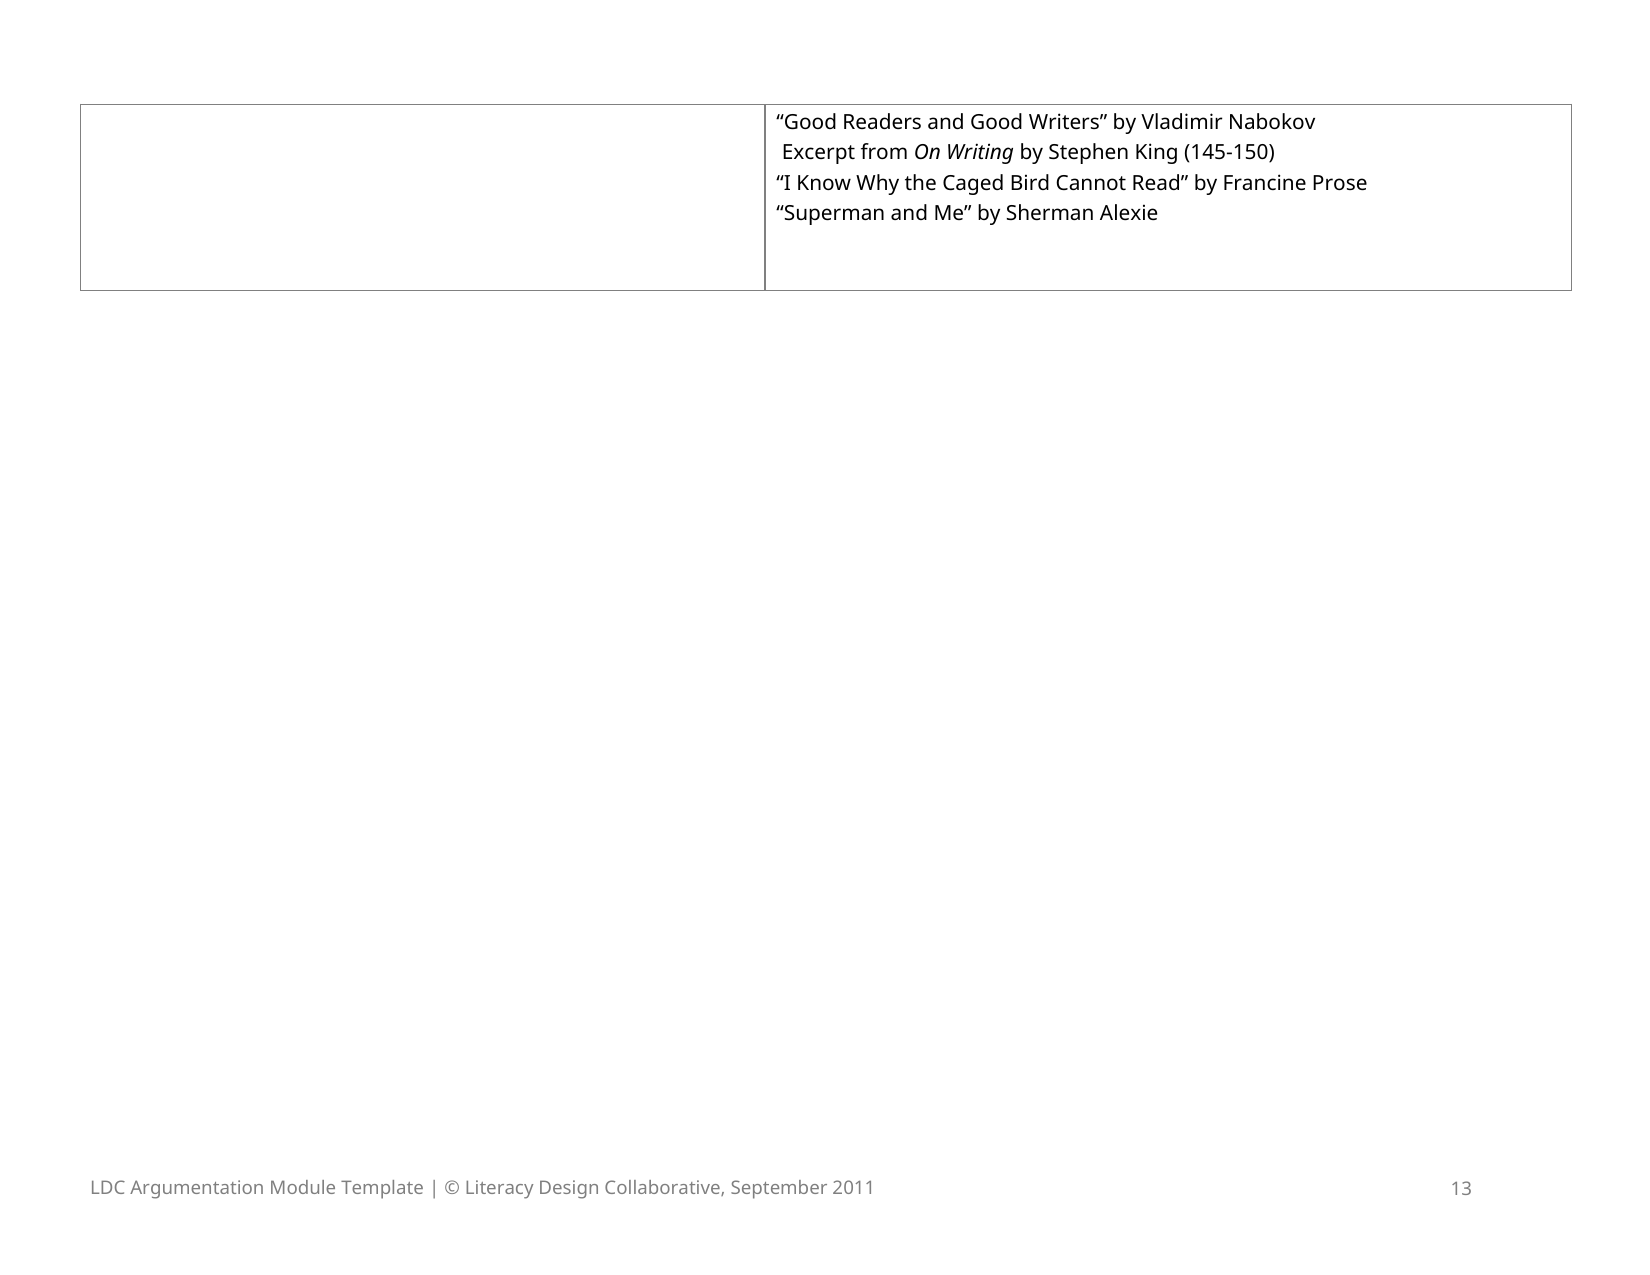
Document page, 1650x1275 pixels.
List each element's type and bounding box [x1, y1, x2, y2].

table_cell [766, 105, 1571, 290]
table_cell [81, 105, 764, 290]
